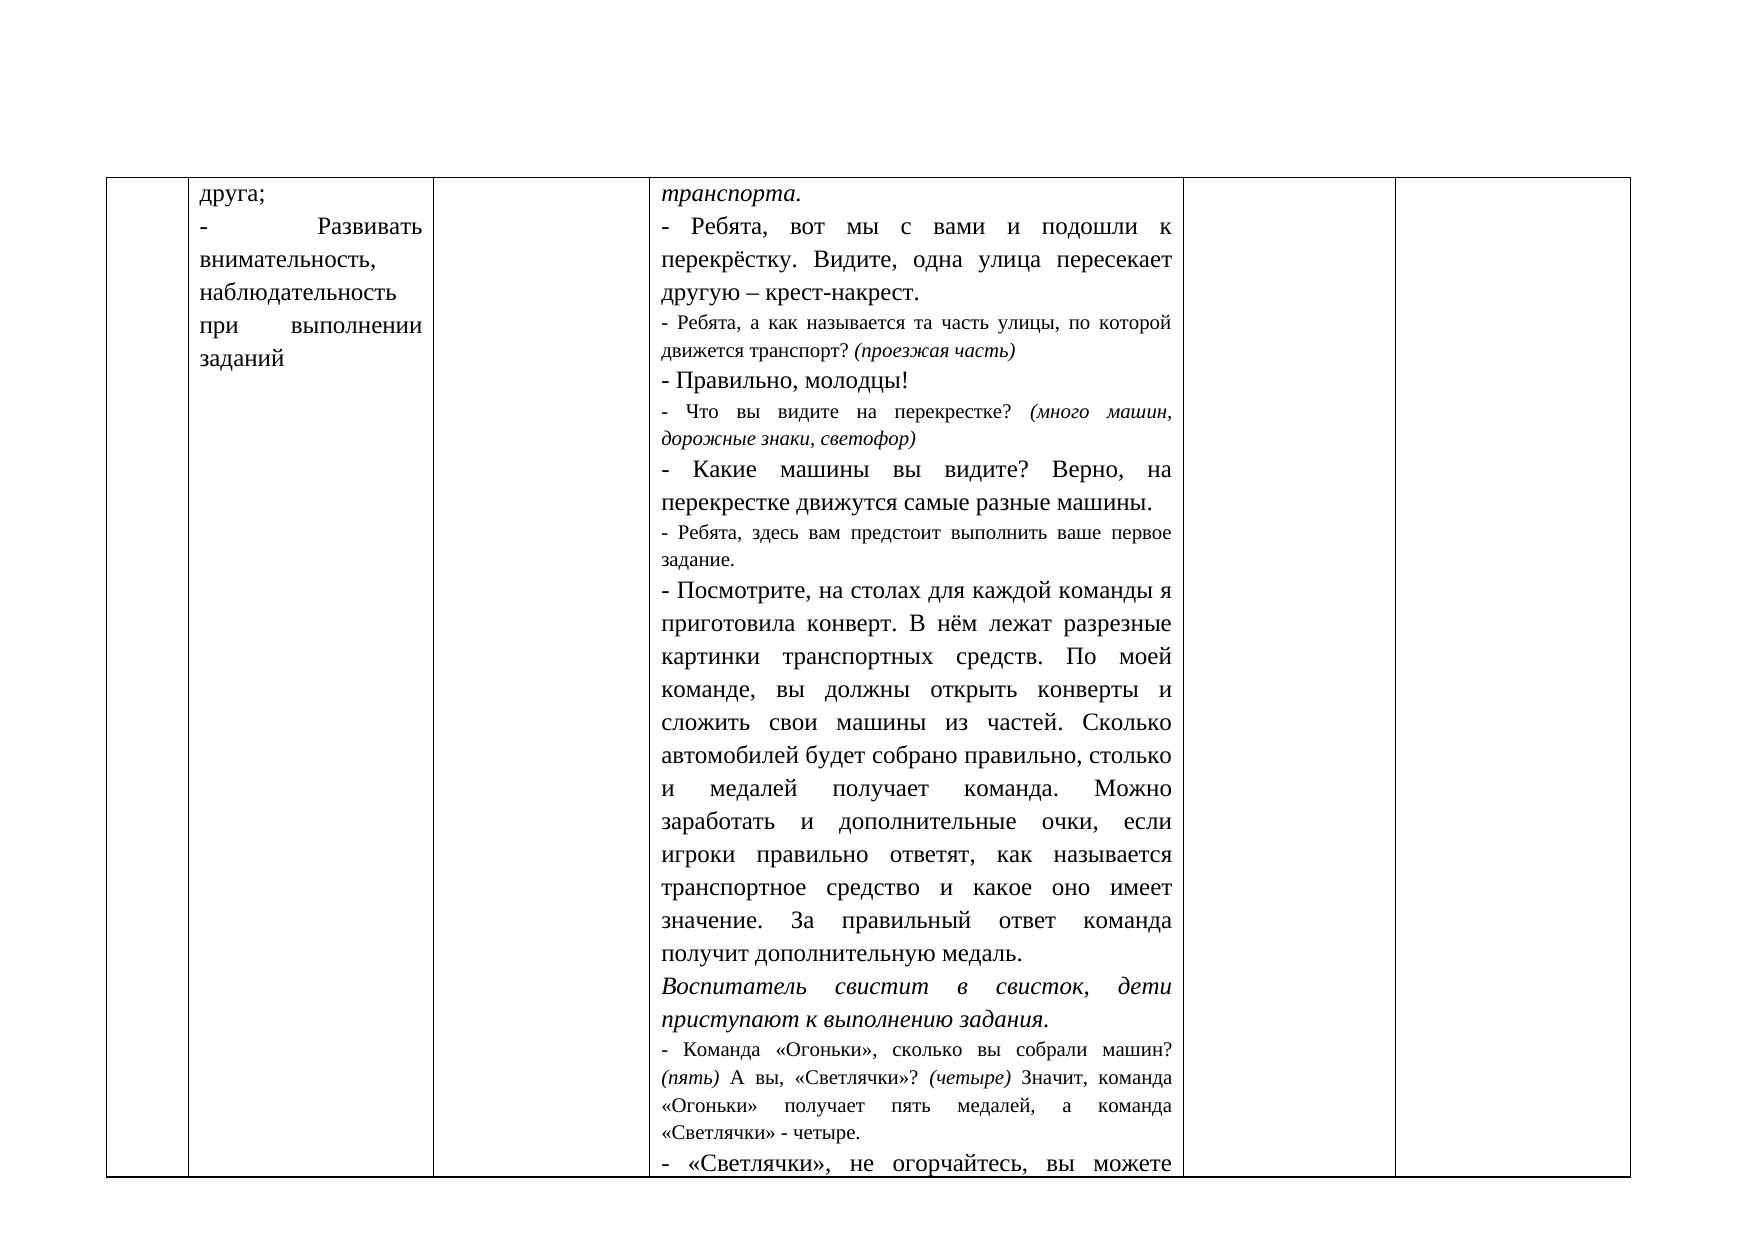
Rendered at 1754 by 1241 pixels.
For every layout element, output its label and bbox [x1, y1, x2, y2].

table_cell [189, 178, 433, 1176]
table_cell [1396, 178, 1630, 1176]
table_cell [434, 178, 649, 1176]
table_cell [650, 178, 1183, 1176]
table_cell [1184, 178, 1395, 1176]
